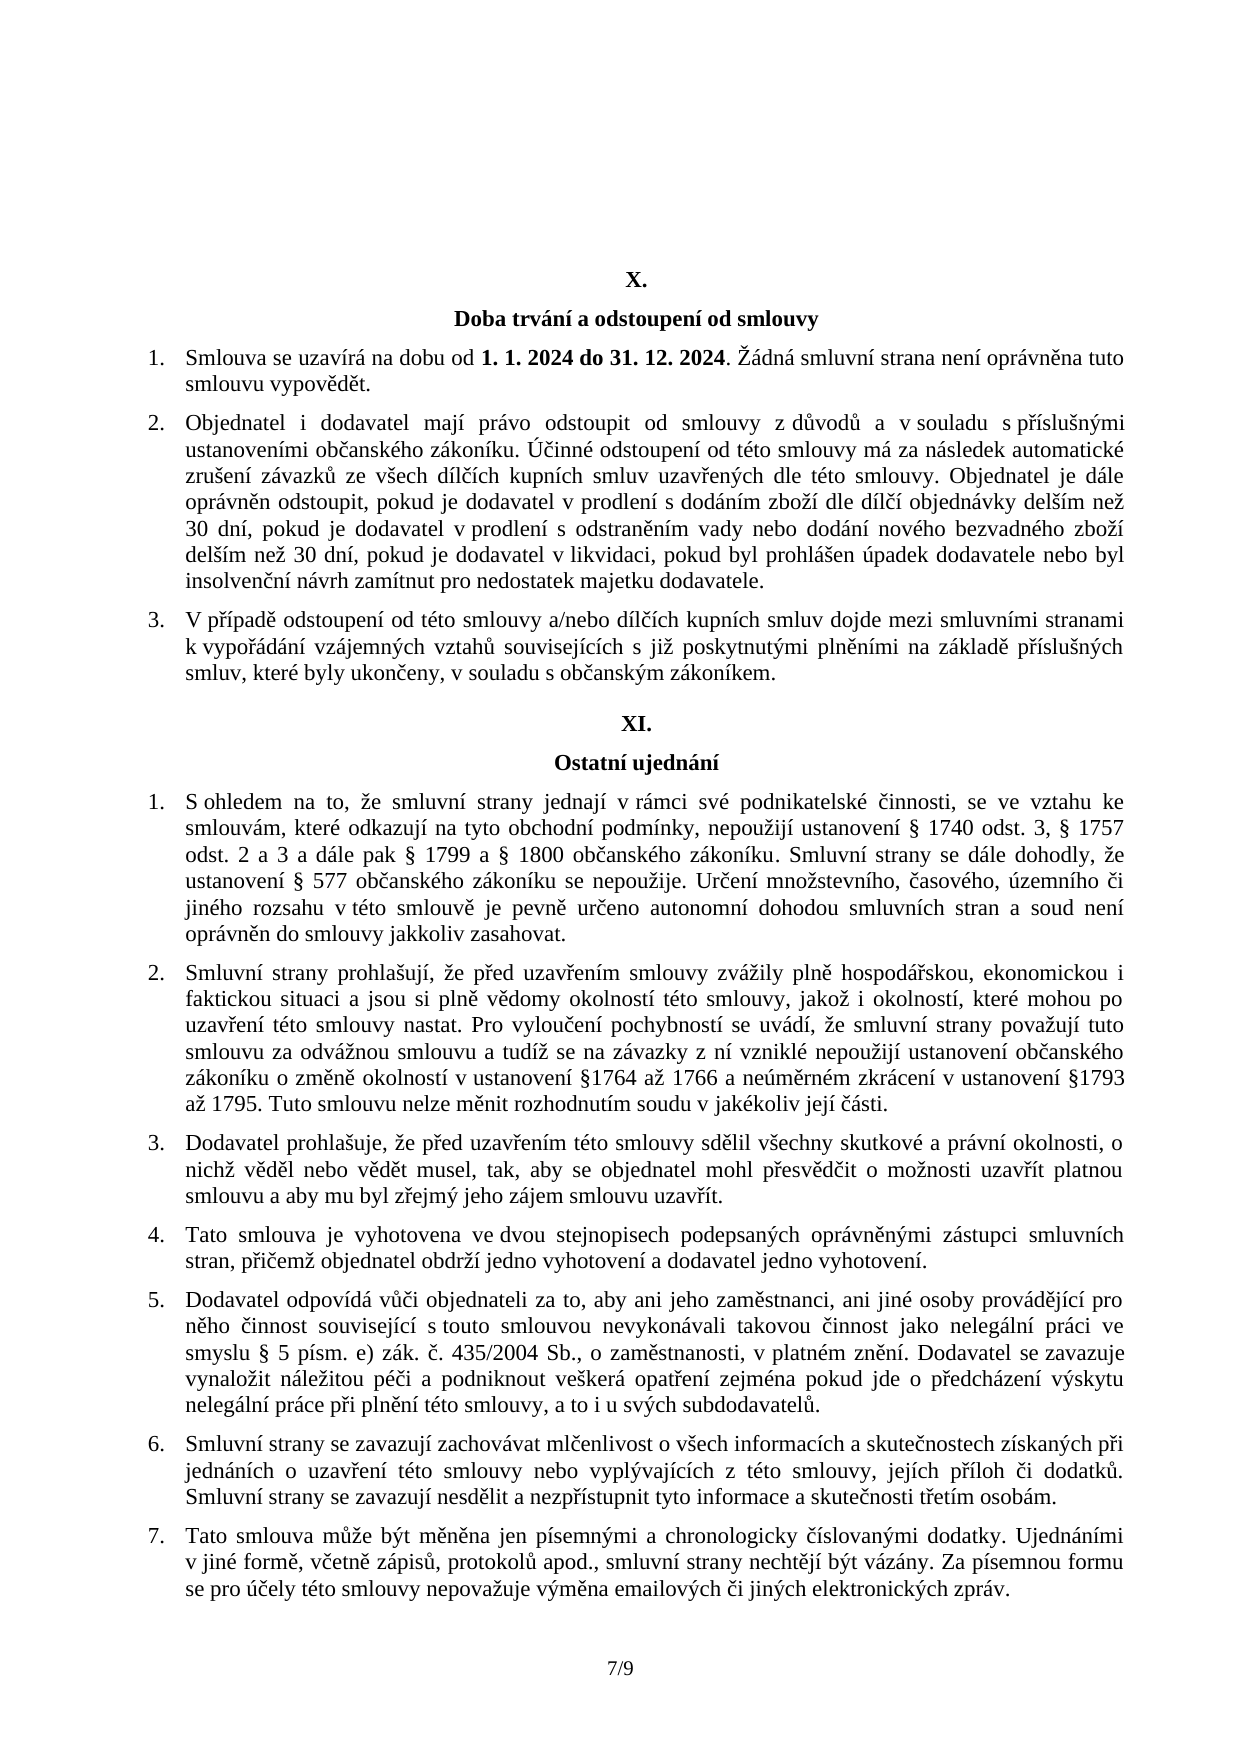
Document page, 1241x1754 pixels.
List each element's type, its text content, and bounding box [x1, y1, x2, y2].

text X. [153, 266, 1119, 293]
list Smluvní strany se zavazují zachovávat mlčenlivost o všech informacích a skutečnostech získaných při jednáních o uzavření této smlouvy nebo vyplývajících z této smlouvy, jejích příloh či dodatků. Smluvní strany se zavazují nesdělit a nezpřístupnit tyto informace a skutečnosti třetím osobám. [148, 1430, 1125, 1509]
text Ostatní ujednání [153, 749, 1119, 776]
list Dodavatel prohlašuje, že před uzavřením této smlouvy sdělil všechny skutkové a právní okolnosti, o nichž věděl nebo vědět musel, tak, aby se objednatel mohl přesvědčit o možnosti uzavřít platnou smlouvu a aby mu byl zřejmý jeho zájem smlouvu uzavřít. [148, 1129, 1125, 1208]
subtitle Doba trvání a odstoupení od smlouvy [153, 305, 1119, 332]
list Smlouva se uzavírá na dobu od 1. 1. 2024 do 31. 12. 2024. Žádná smluvní strana není oprávněna tuto smlouvu vypovědět. [148, 344, 1125, 397]
list S ohledem na to, že smluvní strany jednají v rámci své podnikatelské činnosti, se ve vztahu ke smlouvám, které odkazují na tyto obchodní podmínky, nepoužijí ustanovení § 1740 odst. 3, § 1757 odst. 2 a 3 a dále pak § 1799 a § 1800 občanského zákoníku. Smluvní strany se dále dohodly, že ustanovení § 577 občanského zákoníku se nepoužije. Určení množstevního, časového, územního či jiného rozsahu v této smlouvě je pevně určeno autonomní dohodou smluvních stran a soud není oprávněn do smlouvy jakkoliv zasahovat. [148, 788, 1125, 946]
list Dodavatel odpovídá vůči objednateli za to, aby ani jeho zaměstnanci, ani jiné osoby provádějící pro něho činnost související s touto smlouvou nevykonávali takovou činnost jako nelegální práci ve smyslu § 5 písm. e) zák. č. 435/2004 Sb., o zaměstnanosti, v platném znění. Dodavatel se zavazuje vynaložit náležitou péči a podniknout veškerá opatření zejména pokud jde o předcházení výskytu nelegální práce při plnění této smlouvy, a to i u svých subdodavatelů. [148, 1286, 1125, 1418]
list Tato smlouva může být měněna jen písemnými a chronologicky číslovanými dodatky. Ujednáními v jiné formě, včetně zápisů, protokolů apod., smluvní strany nechtějí být vázány. Za písemnou formu se pro účely této smlouvy nepovažuje výměna emailových či jiných elektronických zpráv. [148, 1522, 1125, 1601]
list Objednatel i dodavatel mají právo odstoupit od smlouvy z důvodů a v souladu s příslušnými ustanoveními občanského zákoníku. Účinné odstoupení od této smlouvy má za následek automatické zrušení závazků ze všech dílčích kupních smluv uzavřených dle této smlouvy. Objednatel je dále oprávněn odstoupit, pokud je dodavatel v prodlení s dodáním zboží dle dílčí objednávky delším než 30 dní, pokud je dodavatel v prodlení s odstraněním vady nebo dodání nového bezvadného zboží delším než 30 dní, pokud je dodavatel v likvidaci, pokud byl prohlášen úpadek dodavatele nebo byl insolvenční návrh zamítnut pro nedostatek majetku dodavatele. [148, 409, 1125, 594]
list V případě odstoupení od této smlouvy a/nebo dílčích kupních smluv dojde mezi smluvními stranami k vypořádání vzájemných vztahů souvisejících s již poskytnutými plněními na základě příslušných smluv, které byly ukončeny, v souladu s občanským zákoníkem. [148, 606, 1125, 685]
list Smluvní strany prohlašují, že před uzavřením smlouvy zvážily plně hospodářskou, ekonomickou i faktickou situaci a jsou si plně vědomy okolností této smlouvy, jakož i okolností, které mohou po uzavření této smlouvy nastat. Pro vyloučení pochybností se uvádí, že smluvní strany považují tuto smlouvu za odvážnou smlouvu a tudíž se na závazky z ní vzniklé nepoužijí ustanovení občanského zákoníku o změně okolností v ustanovení §1764 až 1766 a neúměrném zkrácení v ustanovení §1793 až 1795. Tuto smlouvu nelze měnit rozhodnutím soudu v jakékoliv její části. [148, 959, 1125, 1117]
text XI. [153, 710, 1119, 737]
list Tato smlouva je vyhotovena ve dvou stejnopisech podepsaných oprávněnými zástupci smluvních stran, přičemž objednatel obdrží jedno vyhotovení a dodavatel jedno vyhotovení. [148, 1221, 1125, 1274]
